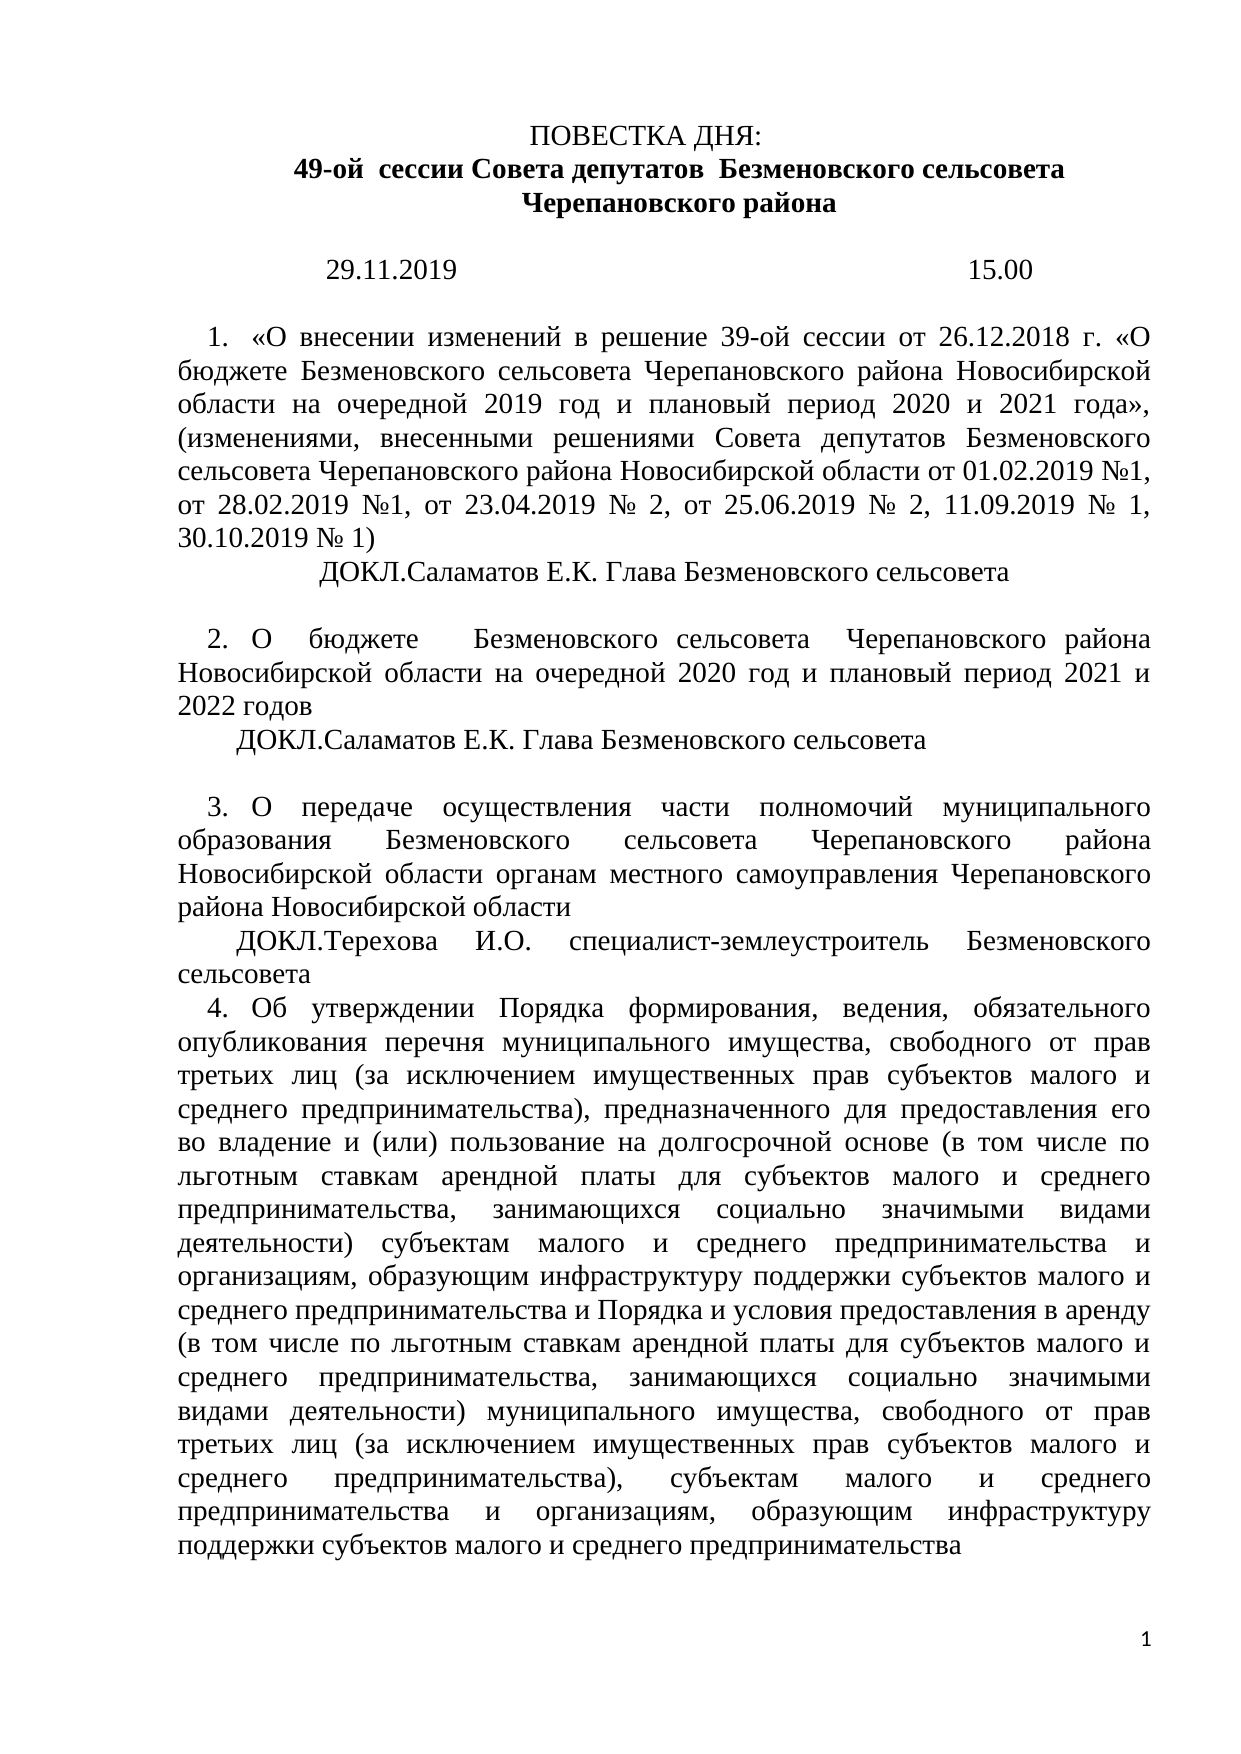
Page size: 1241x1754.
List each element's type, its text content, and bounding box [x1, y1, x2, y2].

list 49-ой сессии Совета депутатов Безменовского сельсовета [207, 152, 1152, 185]
list 29.11.2019 15.00 [207, 252, 1152, 286]
list Об утверждении Порядка формирования, ведения, обязательного опубликования перечня муниципального имущества, свободного от прав третьих лиц (за исключением имущественных прав субъектов малого и среднего предпринимательства), предназначенного для предоставления его во владение и (или) пользование на долгосрочной основе (в том числе по льготным ставкам арендной платы для субъектов малого и среднего предпринимательства, занимающихся социально значимыми видами деятельности) субъектам малого и среднего предпринимательства и организациям, образующим инфраструктуру поддержки субъектов малого и среднего предпринимательства и Порядка и условия предоставления в аренду (в том числе по льготным ставкам арендной платы для субъектов малого и среднего предпринимательства, занимающихся социально значимыми видами деятельности) муниципального имущества, свободного от прав третьих лиц (за исключением имущественных прав субъектов малого и среднего предпринимательства), субъектам малого и среднего предпринимательства и организациям, образующим инфраструктуру поддержки субъектов малого и среднего предпринимательства [177, 990, 1152, 1560]
text ПОВЕСТКА ДНЯ: [252, 118, 1152, 152]
list ДОКЛ.Саламатов Е.К. Глава Безменовского сельсовета [177, 722, 1152, 755]
text ДОКЛ.Терехова И.О. специалист-землеустроитель Безменовского сельсовета [177, 923, 1152, 990]
list «О внесении изменений в решение 39-ой сессии от 26.12.2018 г. «О бюджете Безменовского сельсовета Черепановского района Новосибирской области на очередной 2019 год и плановый период 2020 и 2021 года», (изменениями, внесенными решениями Совета депутатов Безменовского сельсовета Черепановского района Новосибирской области от 01.02.2019 №1, от 28.02.2019 №1, от 23.04.2019 № 2, от 25.06.2019 № 2, 11.09.2019 № 1, 30.10.2019 № 1) [177, 319, 1152, 554]
list О передаче осуществления части полномочий муниципального образования Безменовского сельсовета Черепановского района Новосибирской области органам местного самоуправления Черепановского района Новосибирской области [177, 789, 1152, 923]
list Черепановского района [207, 185, 1152, 219]
text ДОКЛ.Саламатов Е.К. Глава Безменовского сельсовета [177, 554, 1152, 588]
list О бюджете Безменовского сельсовета Черепановского района Новосибирской области на очередной 2020 год и плановый период 2021 и 2022 годов [177, 621, 1152, 722]
